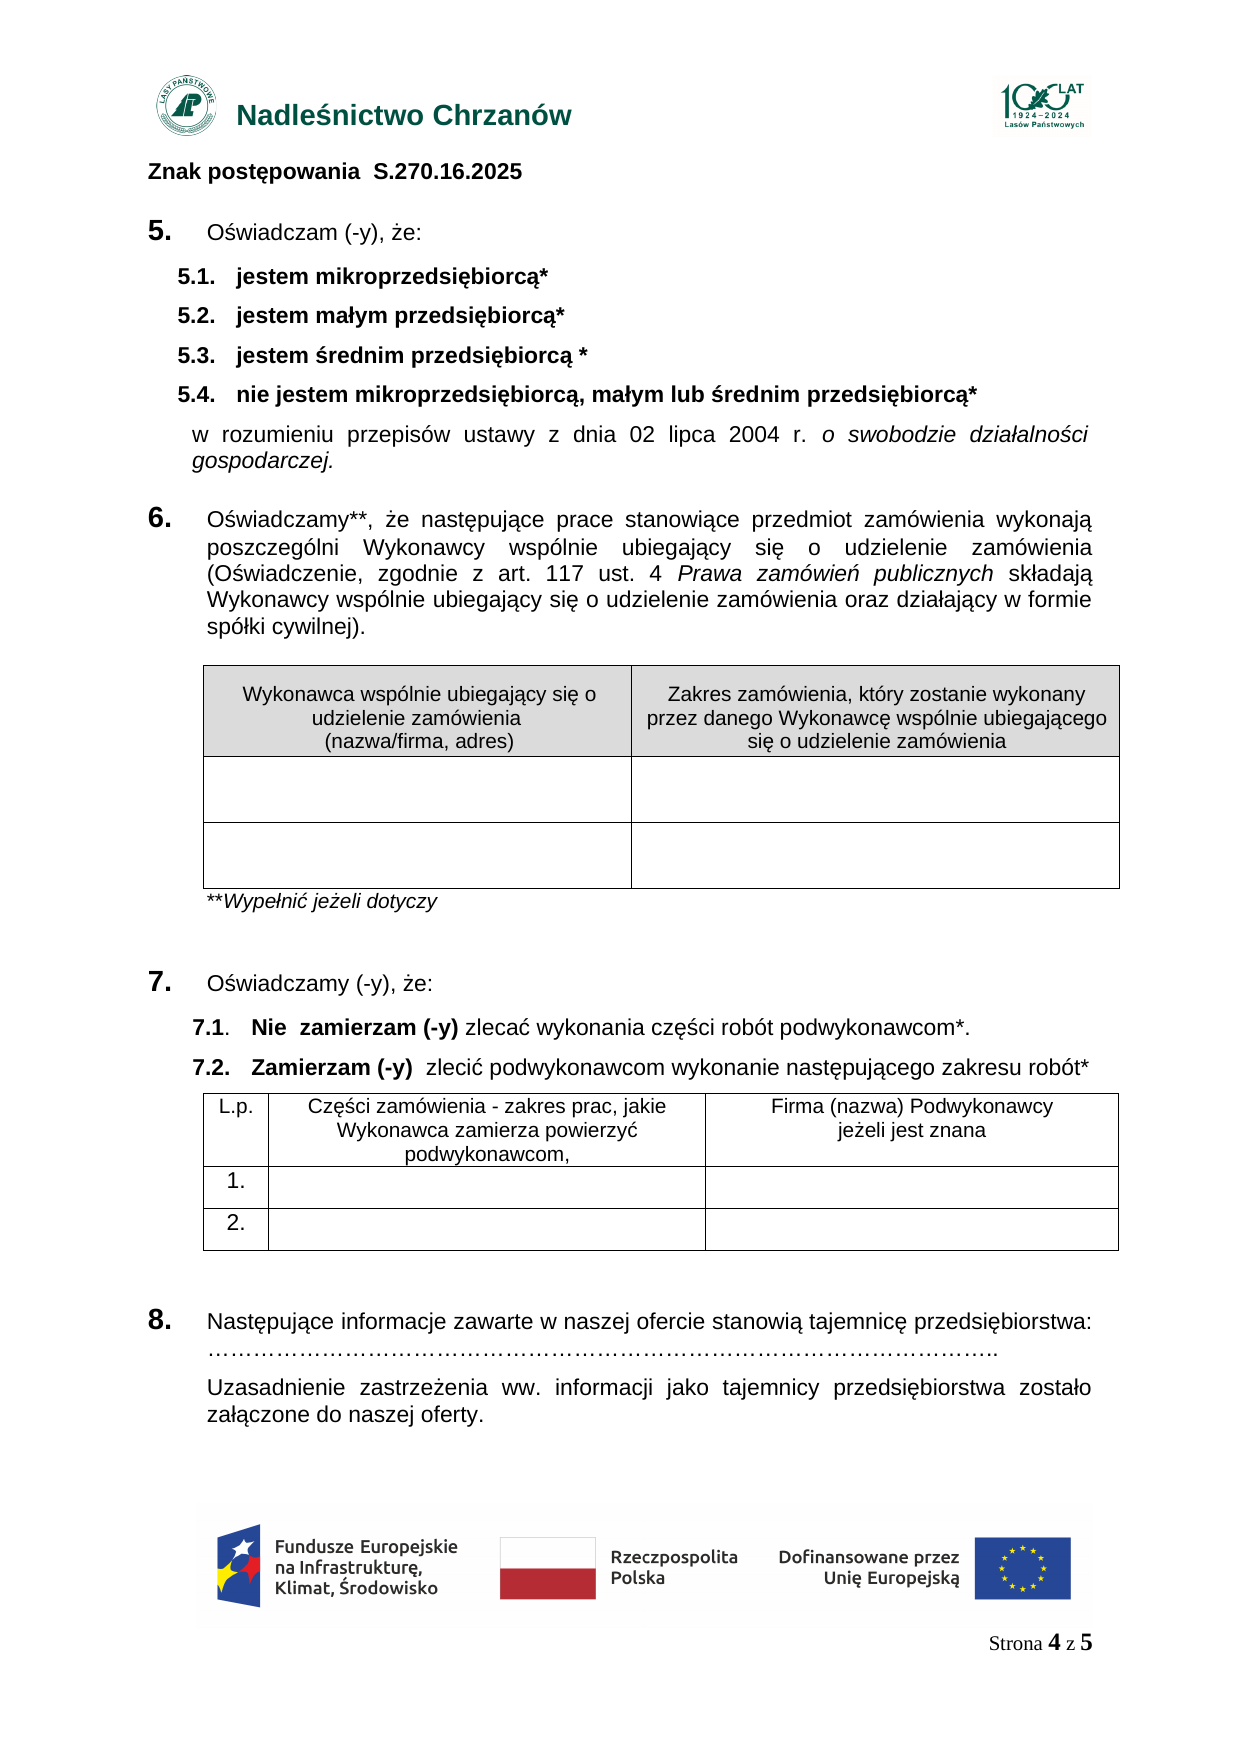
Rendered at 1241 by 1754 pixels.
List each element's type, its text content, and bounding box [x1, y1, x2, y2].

table_header L.p. [204, 1094, 268, 1166]
table_cell [204, 823, 631, 887]
list w rozumieniu przepisów ustawy z dnia 02 lipca 2004 r. o swobodzie działalności gospodarczej. [192, 421, 1090, 474]
list Oświadczamy (-y), że: [148, 964, 1093, 997]
table_cell [269, 1167, 705, 1208]
list 5.4. nie jestem mikroprzedsiębiorcą, małym lub średnim przedsiębiorcą* [177, 381, 1090, 408]
table_cell [632, 757, 1119, 822]
picture [992, 75, 1092, 137]
list 5.3. jestem średnim przedsiębiorcą * [177, 342, 1090, 368]
list Następujące informacje zawarte w naszej ofercie stanowią tajemnicę przedsiębiorstwa: ………………………………………………………………………………………….. [148, 1302, 1093, 1362]
list Oświadczamy**, że następujące prace stanowiące przedmiot zamówienia wykonają poszczególni Wykonawcy wspólnie ubiegający się o udzielenie zamówienia (Oświadczenie, zgodnie z art. 117 ust. 4 Prawa zamówień publicznych składają Wykonawcy wspólnie ubiegający się o udzielenie zamówienia oraz działający w formie spółki cywilnej). [148, 500, 1093, 639]
text **Wypełnić jeżeli dotyczy [148, 888, 1093, 912]
picture [196, 1503, 1093, 1628]
table_cell 2. [204, 1209, 268, 1249]
list 7.2. Zamierzam (-y) zlecić podwykonawcom wykonanie następującego zakresu robót* [192, 1054, 1093, 1080]
table_header Zakres zamówienia, który zostanie wykonany przez danego Wykonawcę wspólnie ubiegającego się o udzielenie zamówienia [632, 666, 1119, 756]
table_cell [706, 1209, 1118, 1249]
list 5.2. jestem małym przedsiębiorcą* [177, 302, 1090, 329]
table_cell [204, 757, 631, 822]
table_header Firma (nazwa) Podwykonawcy jeżeli jest znana [706, 1094, 1118, 1166]
list 7.1. Nie zamierzam (-y) zlecać wykonania części robót podwykonawcom*. [192, 1014, 1093, 1041]
table_cell [632, 823, 1119, 887]
table_cell [269, 1209, 705, 1249]
list 5.1. jestem mikroprzedsiębiorcą* [177, 263, 1090, 289]
table_cell 1. [204, 1167, 268, 1208]
list Oświadczam (-y), że: [148, 213, 1090, 246]
table_cell [706, 1167, 1118, 1208]
table_header Wykonawca wspólnie ubiegający się o udzielenie zamówienia (nazwa/firma, adres) [204, 666, 631, 756]
table_header Części zamówienia - zakres prac, jakie Wykonawca zamierza powierzyć podwykonawcom, [269, 1094, 705, 1166]
list Uzasadnienie zastrzeżenia ww. informacji jako tajemnicy przedsiębiorstwa zostało załączone do naszej oferty. [207, 1374, 1093, 1427]
